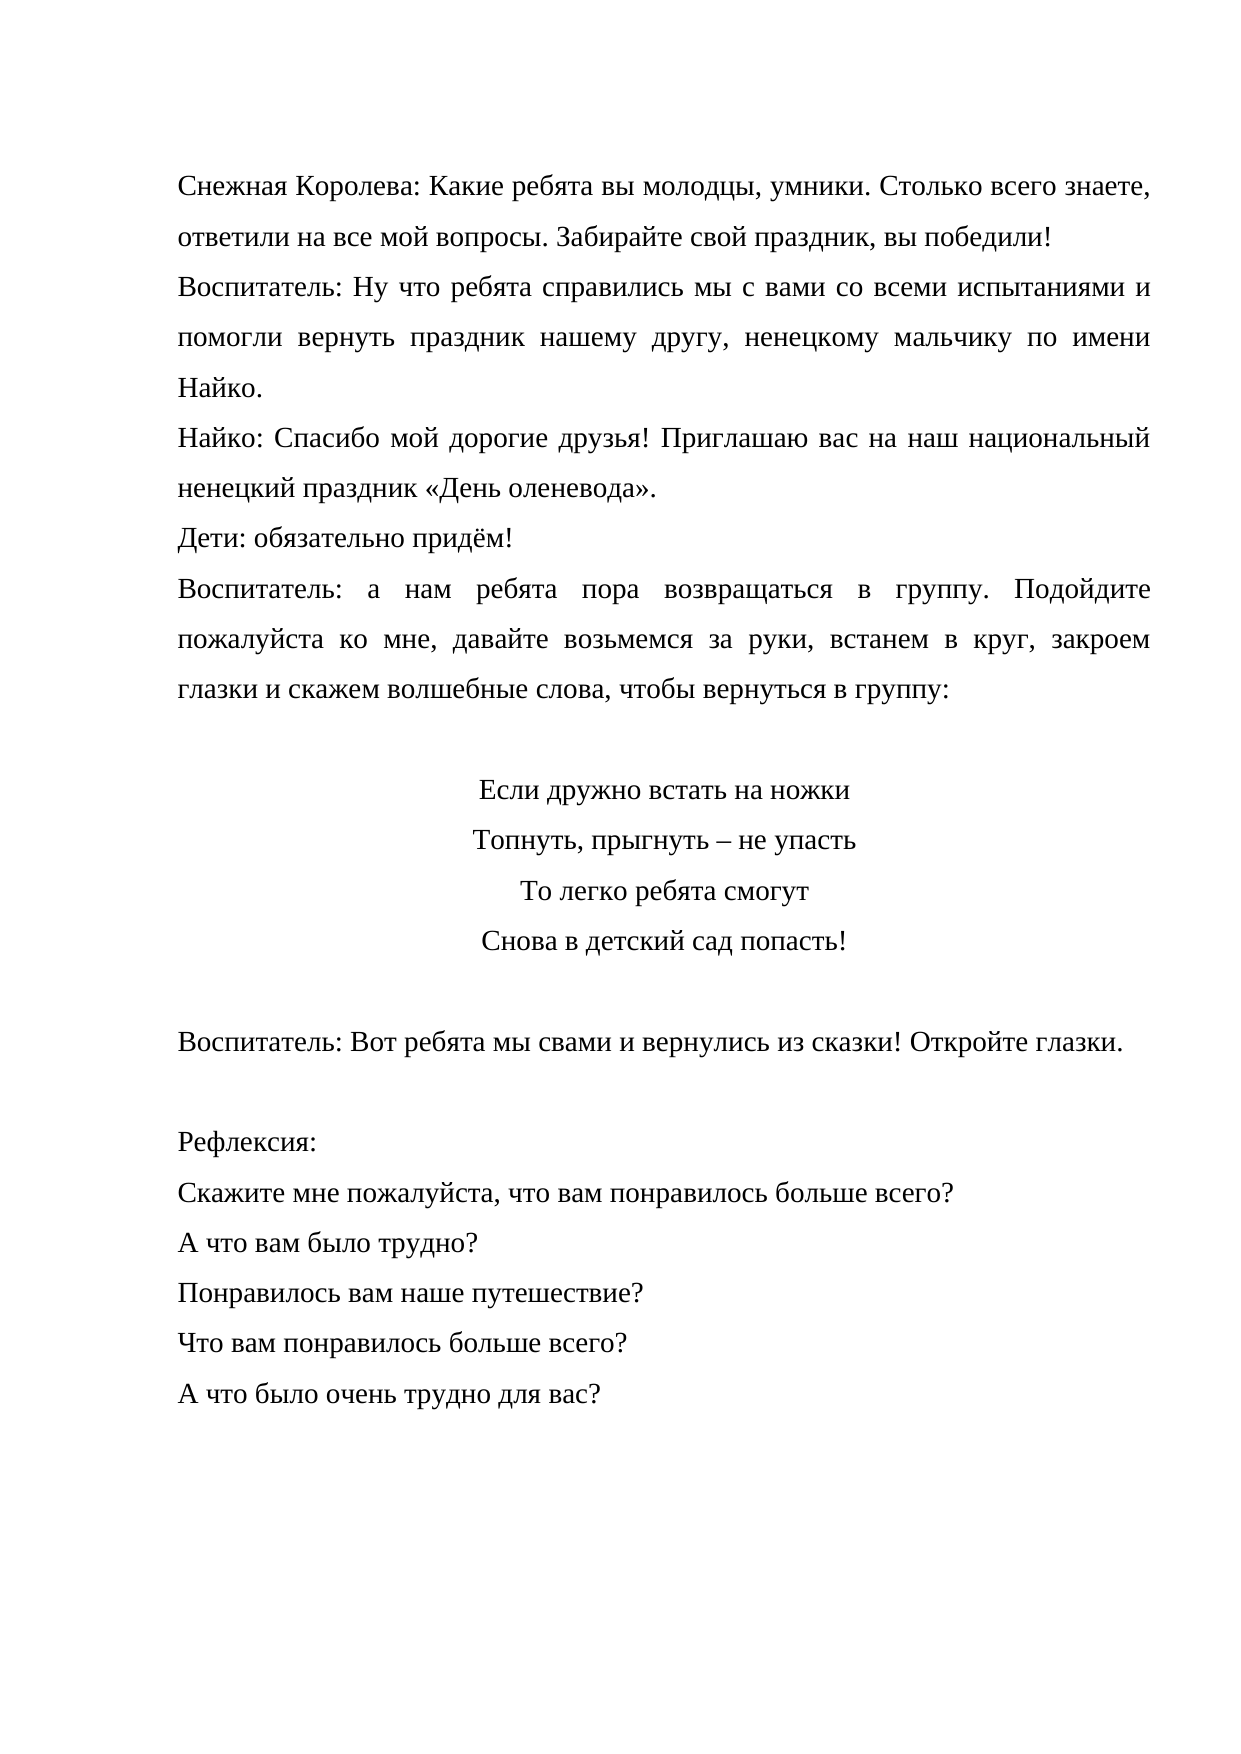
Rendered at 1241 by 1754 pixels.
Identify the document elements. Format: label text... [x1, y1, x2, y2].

text Снежная Королева: Какие ребята вы молодцы, умники. Столько всего знаете, ответили на все мой вопросы. Забирайте свой праздник, вы победили! [177, 168, 1152, 252]
text Воспитатель: Вот ребята мы свами и вернулись из сказки! Откройте глазки. [177, 1024, 1152, 1057]
text Понравилось вам наше путешествие? [177, 1275, 1152, 1309]
text Если дружно встать на ножки [177, 772, 1152, 806]
text Скажите мне пожалуйста, что вам понравилось больше всего? [177, 1175, 1152, 1208]
text Что вам понравилось больше всего? [177, 1326, 1152, 1359]
text Воспитатель: а нам ребята пора возвращаться в группу. Подойдите пожалуйста ко мне, давайте возьмемся за руки, встанем в круг, закроем глазки и скажем волшебные слова, чтобы вернуться в группу: [177, 571, 1152, 705]
text А что вам было трудно? [177, 1225, 1152, 1258]
text Рефлексия: [177, 1124, 1152, 1158]
text Снова в детский сад попасть! [177, 923, 1152, 957]
text Дети: обязательно придём! [177, 521, 1152, 554]
text То легко ребята смогут [177, 873, 1152, 906]
text Воспитатель: Ну что ребята справились мы с вами со всеми испытаниями и помогли вернуть праздник нашему другу, ненецкому мальчику по имени Найко. [177, 269, 1152, 403]
text А что было очень трудно для вас? [177, 1376, 1152, 1409]
text Топнуть, прыгнуть – не упасть [177, 822, 1152, 856]
text Найко: Спасибо мой дорогие друзья! Приглашаю вас на наш национальный ненецкий праздник «День оленевода». [177, 420, 1152, 504]
